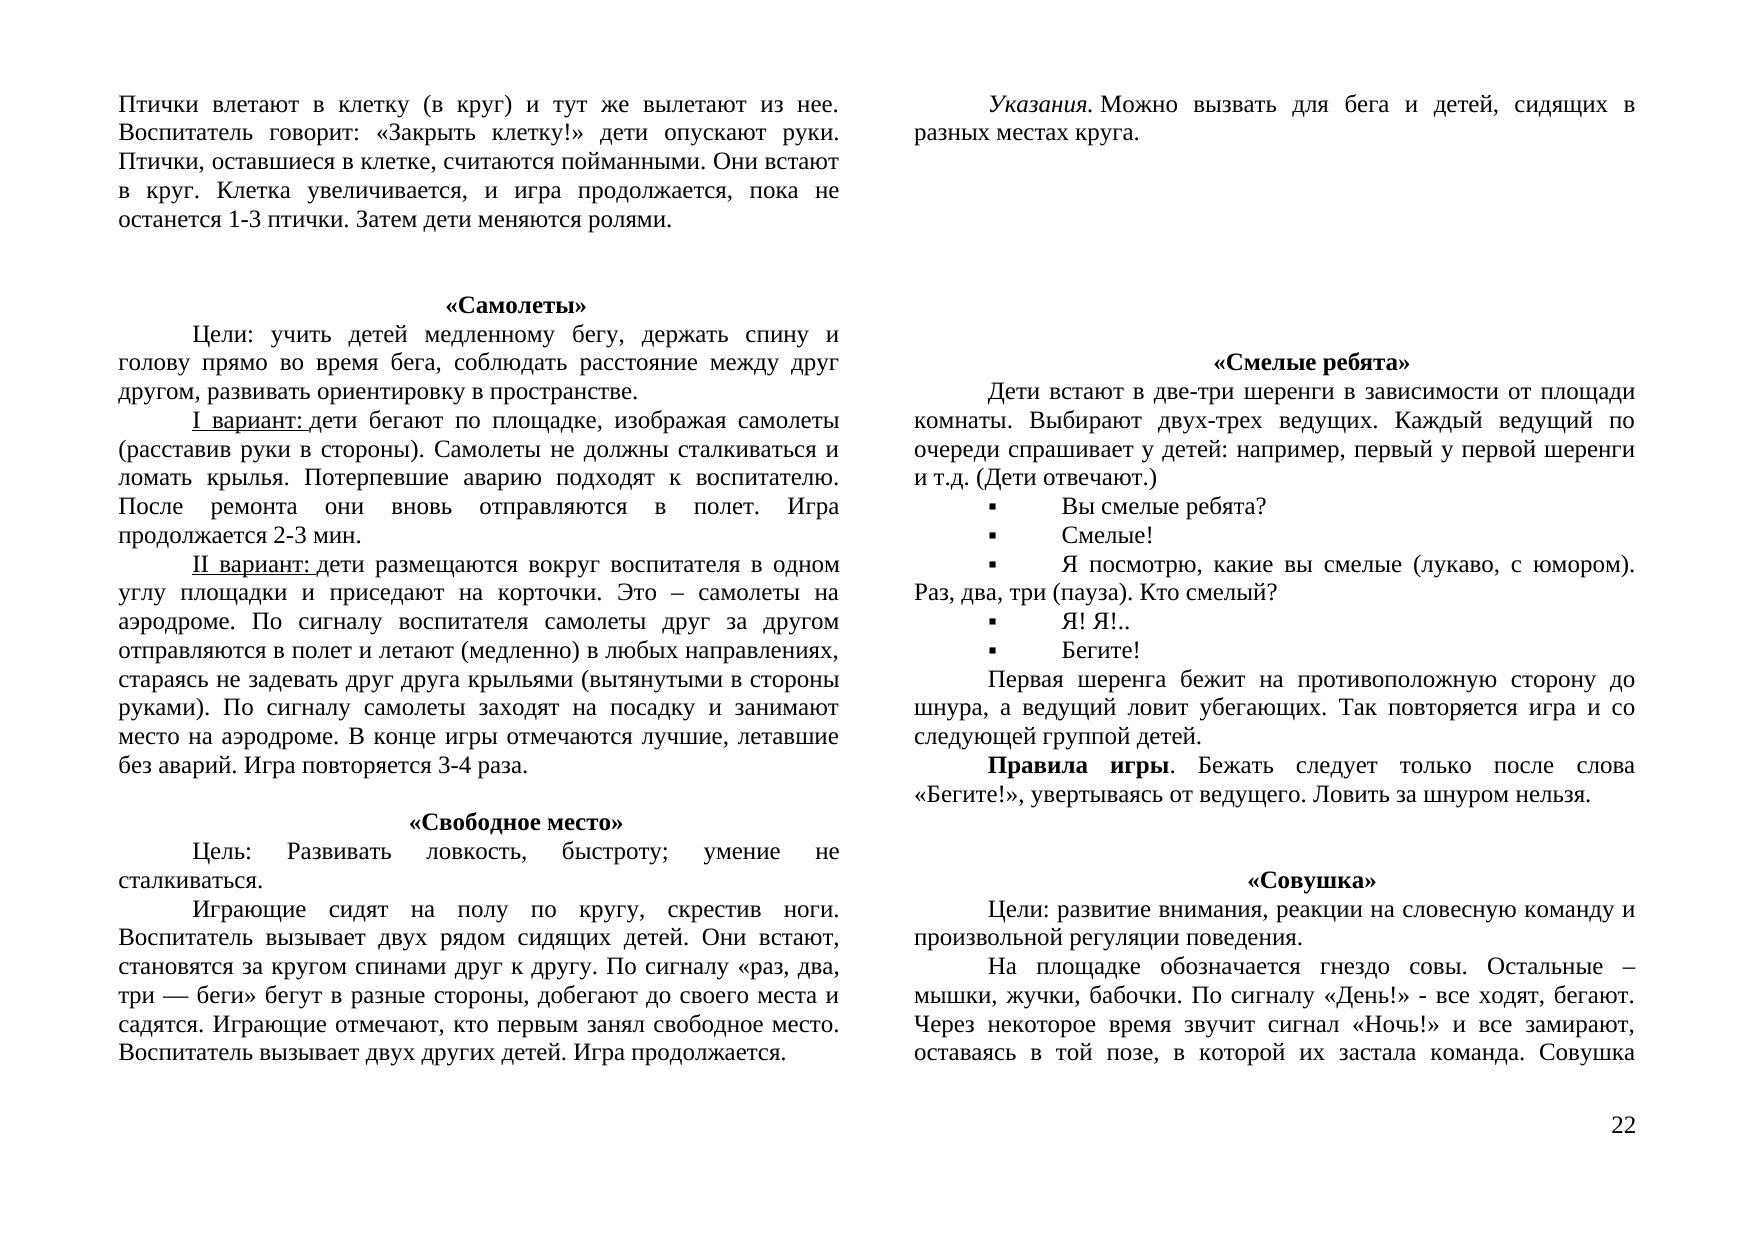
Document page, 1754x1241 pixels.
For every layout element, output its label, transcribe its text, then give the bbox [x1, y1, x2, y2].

text «Смелые ребята» [914, 347, 1636, 376]
text «Самолеты» [118, 290, 840, 319]
text II вариант: дети размещаются вокруг воспитателя в одном углу площадки и приседают на корточки. Это – самолеты на аэродроме. По сигналу воспитателя самолеты друг за другом отправляются в полет и летают (медленно) в любых направлениях, стараясь не задевать друг друга крыльями (вытянутыми в стороны руками). По сигналу самолеты заходят на посадку и занимают место на аэродроме. В конце игры отмечаются лучшие, летавшие без аварий. Игра повторяется 3-4 раза. [118, 549, 840, 779]
text Цели: развитие внимания, реакции на словесную команду и произвольной регуляции поведения. [914, 894, 1636, 951]
text Цели: учить детей медленному бегу, держать спину и голову прямо во время бега, соблюдать расстояние между друг другом, развивать ориентировку в пространстве. [118, 319, 840, 405]
text I вариант: дети бегают по площадке, изображая самолеты (расставив руки в стороны). Самолеты не должны сталкиваться и ломать крылья. Потерпевшие аварию подходят к воспитателю. После ремонта они вновь отправляются в полет. Игра продолжается 2-3 мин. [118, 405, 840, 549]
list Я посмотрю, какие вы смелые (лукаво, с юмором). Раз, два, три (пауза). Кто смелый? [914, 549, 1636, 606]
list Бегите! [914, 635, 1636, 664]
text «Свободное место» [118, 807, 840, 836]
text «Совушка» [914, 865, 1636, 894]
text Цель: Развивать ловкость, быстроту; умение не сталкиваться. [118, 836, 840, 894]
list Вы смелые ребята? [914, 491, 1636, 520]
list Смелые! [914, 520, 1636, 549]
text Первая шеренга бежит на противоположную сторону до шнура, а ведущий ловит убегающих. Так повторяется игра и со следующей группой детей. [914, 664, 1636, 750]
list Я! Я!.. [914, 606, 1636, 635]
text Правила игры. Бежать следует только после слова «Бегите!», увертываясь от ведущего. Ловить за шнуром нельзя. [914, 750, 1636, 807]
text Указания. Можно вызвать для бега и детей, сидящих в разных местах круга. [914, 89, 1636, 146]
text Дети встают в две-три шеренги в зависимости от площади комнаты. Выбирают двух-трех ведущих. Каждый ведущий по очереди спрашивает у детей: например, первый у первой шеренги и т.д. (Дети отвечают.) [914, 376, 1636, 491]
text Играющие сидят на полу по кругу, скрестив ноги. Воспитатель вызывает двух рядом сидящих детей. Они встают, становятся за кругом спинами друг к другу. По сигналу «раз, два, три — беги» бегут в разные стороны, добегают до своего места и садятся. Играющие отмечают, кто первым занял свободное место. Воспитатель вызывает двух других детей. Игра продолжается. [118, 894, 840, 1066]
